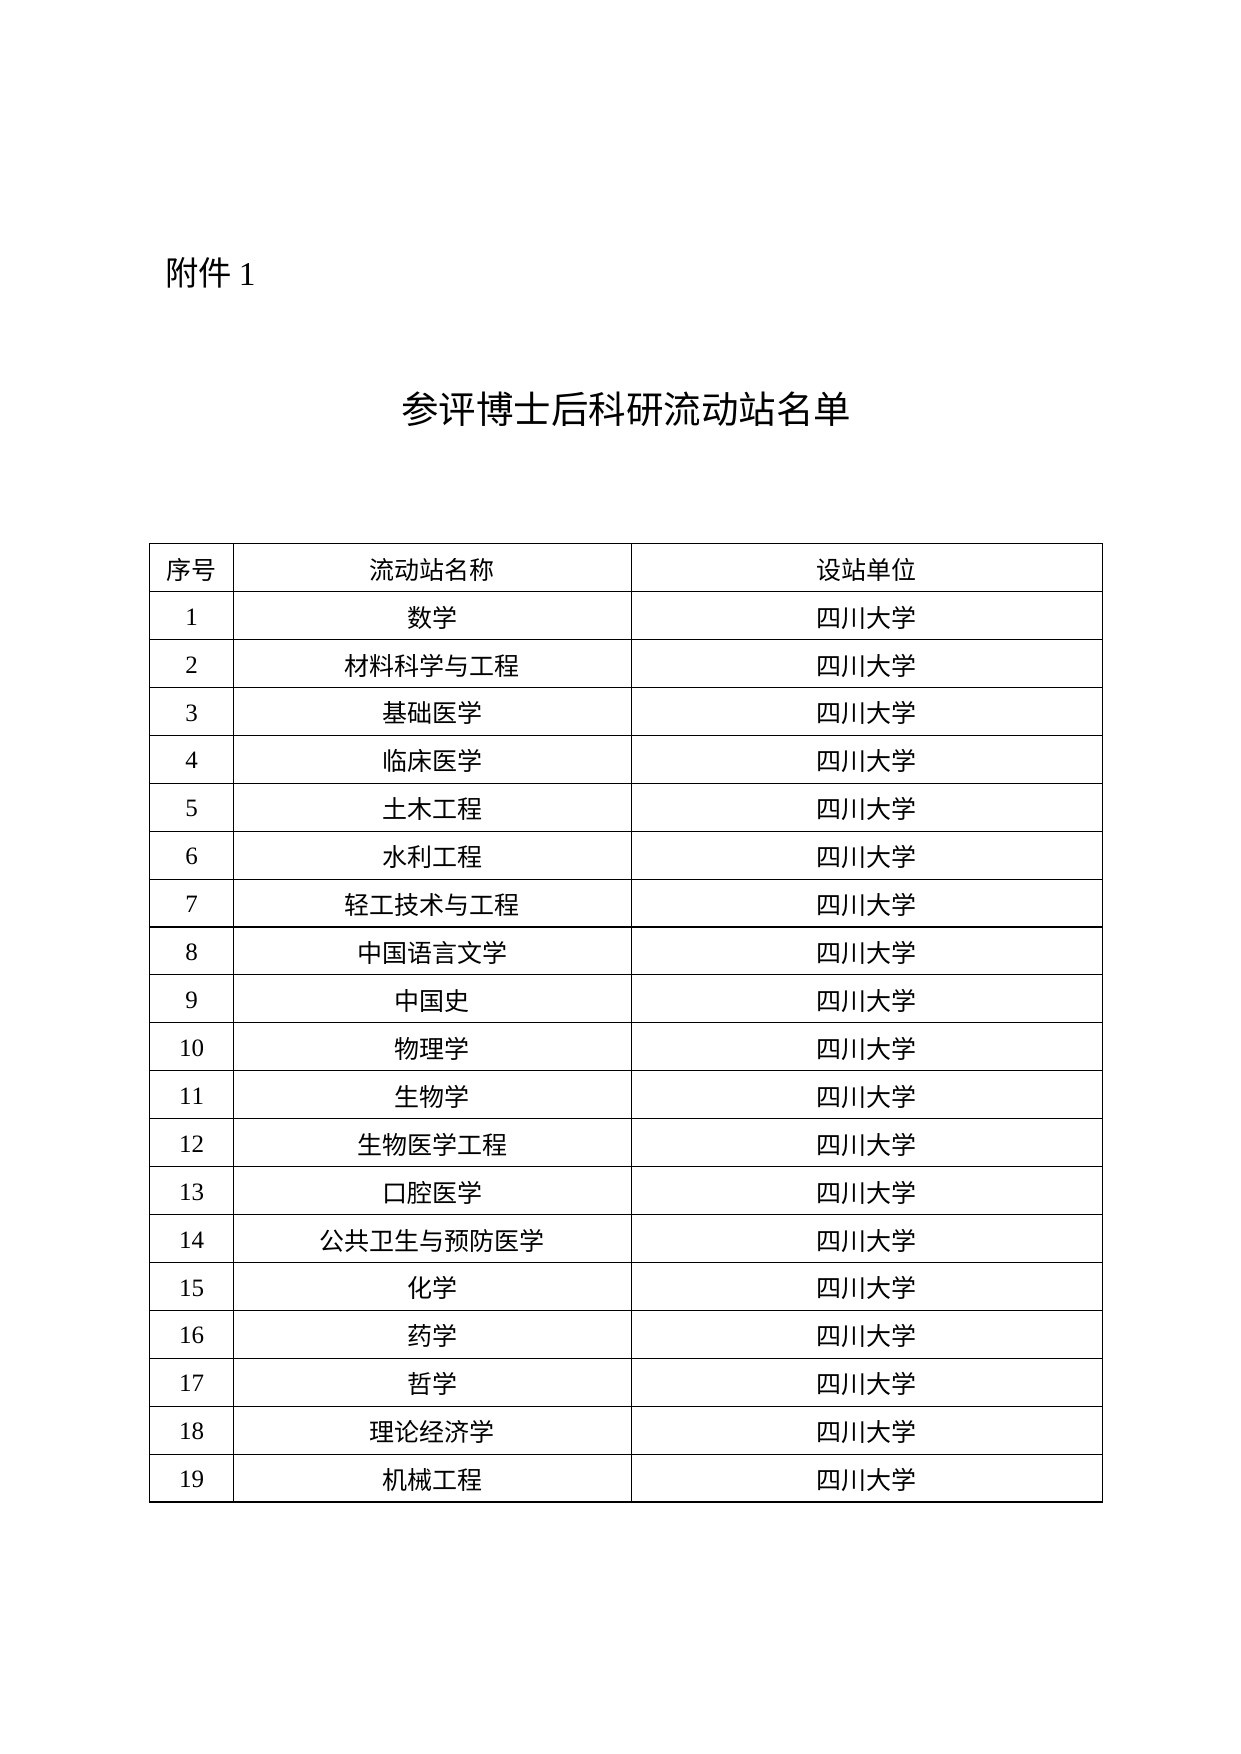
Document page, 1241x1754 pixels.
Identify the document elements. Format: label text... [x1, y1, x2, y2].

table_cell 化学 [234, 1263, 631, 1310]
table_cell 生物学 [234, 1071, 631, 1118]
text 附件1 [165, 226, 1070, 316]
table_cell 中国语言文学 [234, 928, 631, 974]
table_cell 1 [150, 592, 233, 639]
table_cell 基础医学 [234, 688, 631, 735]
table_cell 生物医学工程 [234, 1119, 631, 1166]
table_cell 四川大学 [632, 1167, 1102, 1214]
table_cell 四川大学 [632, 1071, 1102, 1118]
table_cell 四川大学 [632, 688, 1102, 735]
table_cell 4 [150, 736, 233, 783]
table_cell 四川大学 [632, 1311, 1102, 1358]
table_header 序号 [150, 544, 233, 591]
table_cell 物理学 [234, 1023, 631, 1070]
table_cell 轻工技术与工程 [234, 880, 631, 926]
table_header 设站单位 [632, 544, 1102, 591]
table_cell 四川大学 [632, 1119, 1102, 1166]
table_cell 哲学 [234, 1359, 631, 1406]
text 参评博士后科研流动站名单 [165, 362, 1087, 452]
table_cell 6 [150, 832, 233, 878]
table_cell 四川大学 [632, 1359, 1102, 1406]
table_cell 临床医学 [234, 736, 631, 783]
table_cell 四川大学 [632, 832, 1102, 878]
table_cell 11 [150, 1071, 233, 1118]
table_cell 四川大学 [632, 640, 1102, 687]
table_cell 机械工程 [234, 1455, 631, 1501]
table_cell 公共卫生与预防医学 [234, 1215, 631, 1262]
table_cell 理论经济学 [234, 1407, 631, 1453]
table_cell 材料科学与工程 [234, 640, 631, 687]
table_cell 四川大学 [632, 1455, 1102, 1501]
table_cell 18 [150, 1407, 233, 1453]
table_cell 四川大学 [632, 1263, 1102, 1310]
table_cell 口腔医学 [234, 1167, 631, 1214]
table_cell 水利工程 [234, 832, 631, 878]
table_cell 数学 [234, 592, 631, 639]
table_cell 土木工程 [234, 784, 631, 831]
table_cell 14 [150, 1215, 233, 1262]
table_cell 四川大学 [632, 880, 1102, 926]
table_cell 四川大学 [632, 784, 1102, 831]
table_header 流动站名称 [234, 544, 631, 591]
table_cell 四川大学 [632, 1407, 1102, 1453]
table_cell 12 [150, 1119, 233, 1166]
table_cell 四川大学 [632, 1023, 1102, 1070]
table_cell 四川大学 [632, 1215, 1102, 1262]
table_cell 药学 [234, 1311, 631, 1358]
table_cell 2 [150, 640, 233, 687]
table_cell 中国史 [234, 975, 631, 1022]
table_cell 四川大学 [632, 975, 1102, 1022]
table_cell 5 [150, 784, 233, 831]
table_cell 9 [150, 975, 233, 1022]
table_cell 13 [150, 1167, 233, 1214]
table_cell 16 [150, 1311, 233, 1358]
table_cell 10 [150, 1023, 233, 1070]
table_cell 8 [150, 928, 233, 974]
table_cell 四川大学 [632, 736, 1102, 783]
table_cell 19 [150, 1455, 233, 1501]
table_cell 17 [150, 1359, 233, 1406]
table_cell 7 [150, 880, 233, 926]
table_cell 3 [150, 688, 233, 735]
table_cell 15 [150, 1263, 233, 1310]
table_cell 四川大学 [632, 928, 1102, 974]
table_cell 四川大学 [632, 592, 1102, 639]
